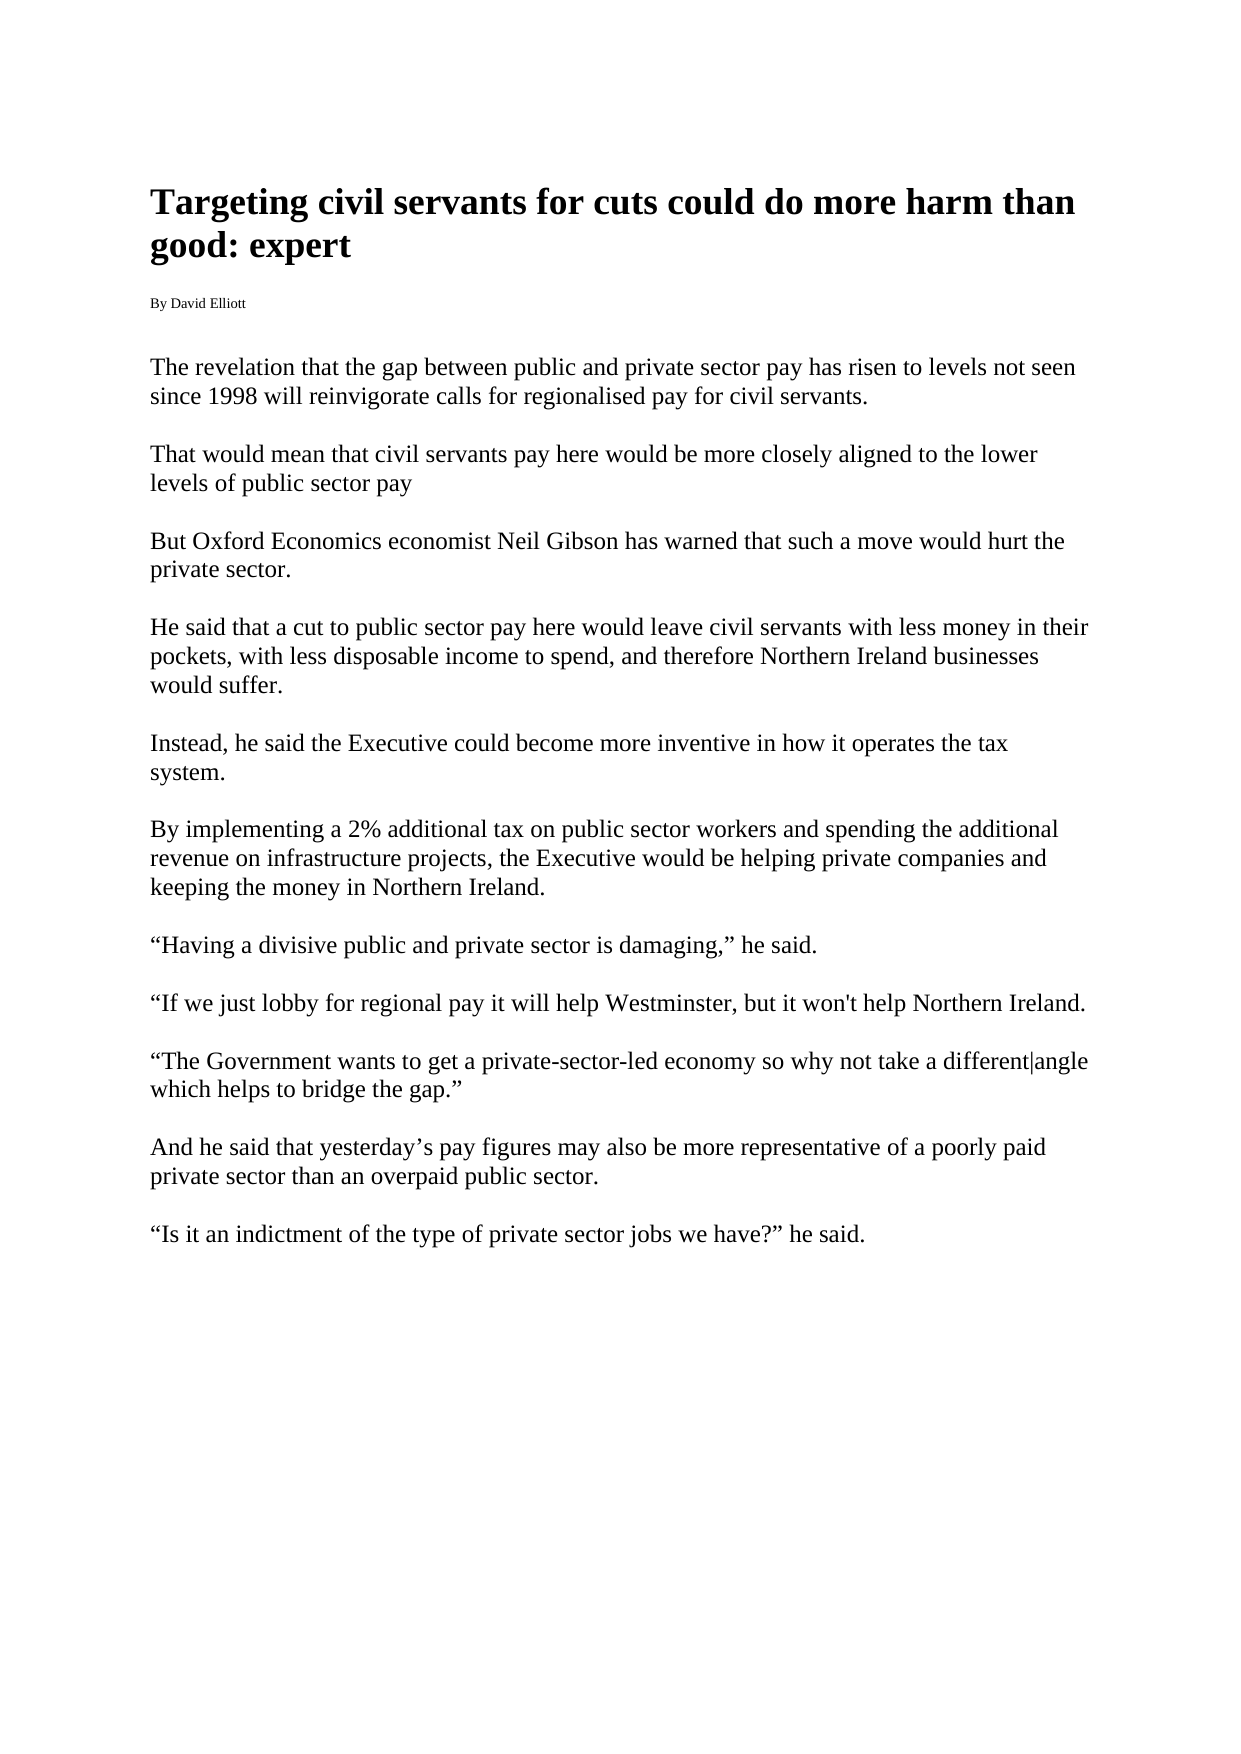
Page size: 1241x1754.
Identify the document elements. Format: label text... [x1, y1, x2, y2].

text “Is it an indictment of the type of private sector jobs we have?” he said. [150, 1219, 1090, 1248]
text By implementing a 2% additional tax on public sector workers and spending the additional revenue on infrastructure projects, the Executive would be helping private companies and keeping the money in Northern Ireland. [150, 814, 1090, 901]
text “Having a divisive public and private sector is damaging,” he said. [150, 930, 1090, 959]
text “The Government wants to get a private-sector-led economy so why not take a different|angle which helps to bridge the gap.” [150, 1046, 1090, 1103]
text But Oxford Economics economist Neil Gibson has warned that such a move would hurt the private sector. [150, 526, 1090, 583]
text And he said that yesterday’s pay figures may also be more representative of a poorly paid private sector than an overpaid public sector. [150, 1132, 1090, 1190]
text Targeting civil servants for cuts could do more harm than good: expert [150, 179, 1090, 265]
text He said that a cut to public sector pay here would leave civil servants with less money in their pockets, with less disposable income to spend, and therefore Northern Ireland businesses would suffer. [150, 612, 1090, 699]
text “If we just lobby for regional pay it will help Westminster, but it won't help Northern Ireland. [150, 988, 1090, 1017]
text Instead, he said the Executive could become more inventive in how it operates the tax system. [150, 728, 1090, 785]
text By David Elliott [150, 294, 1090, 323]
text That would mean that civil servants pay here would be more closely aligned to the lower levels of public sector pay [150, 439, 1090, 497]
text The revelation that the gap between public and private sector pay has risen to levels not seen since 1998 will reinvigorate calls for regionalised pay for civil servants. [150, 352, 1090, 410]
